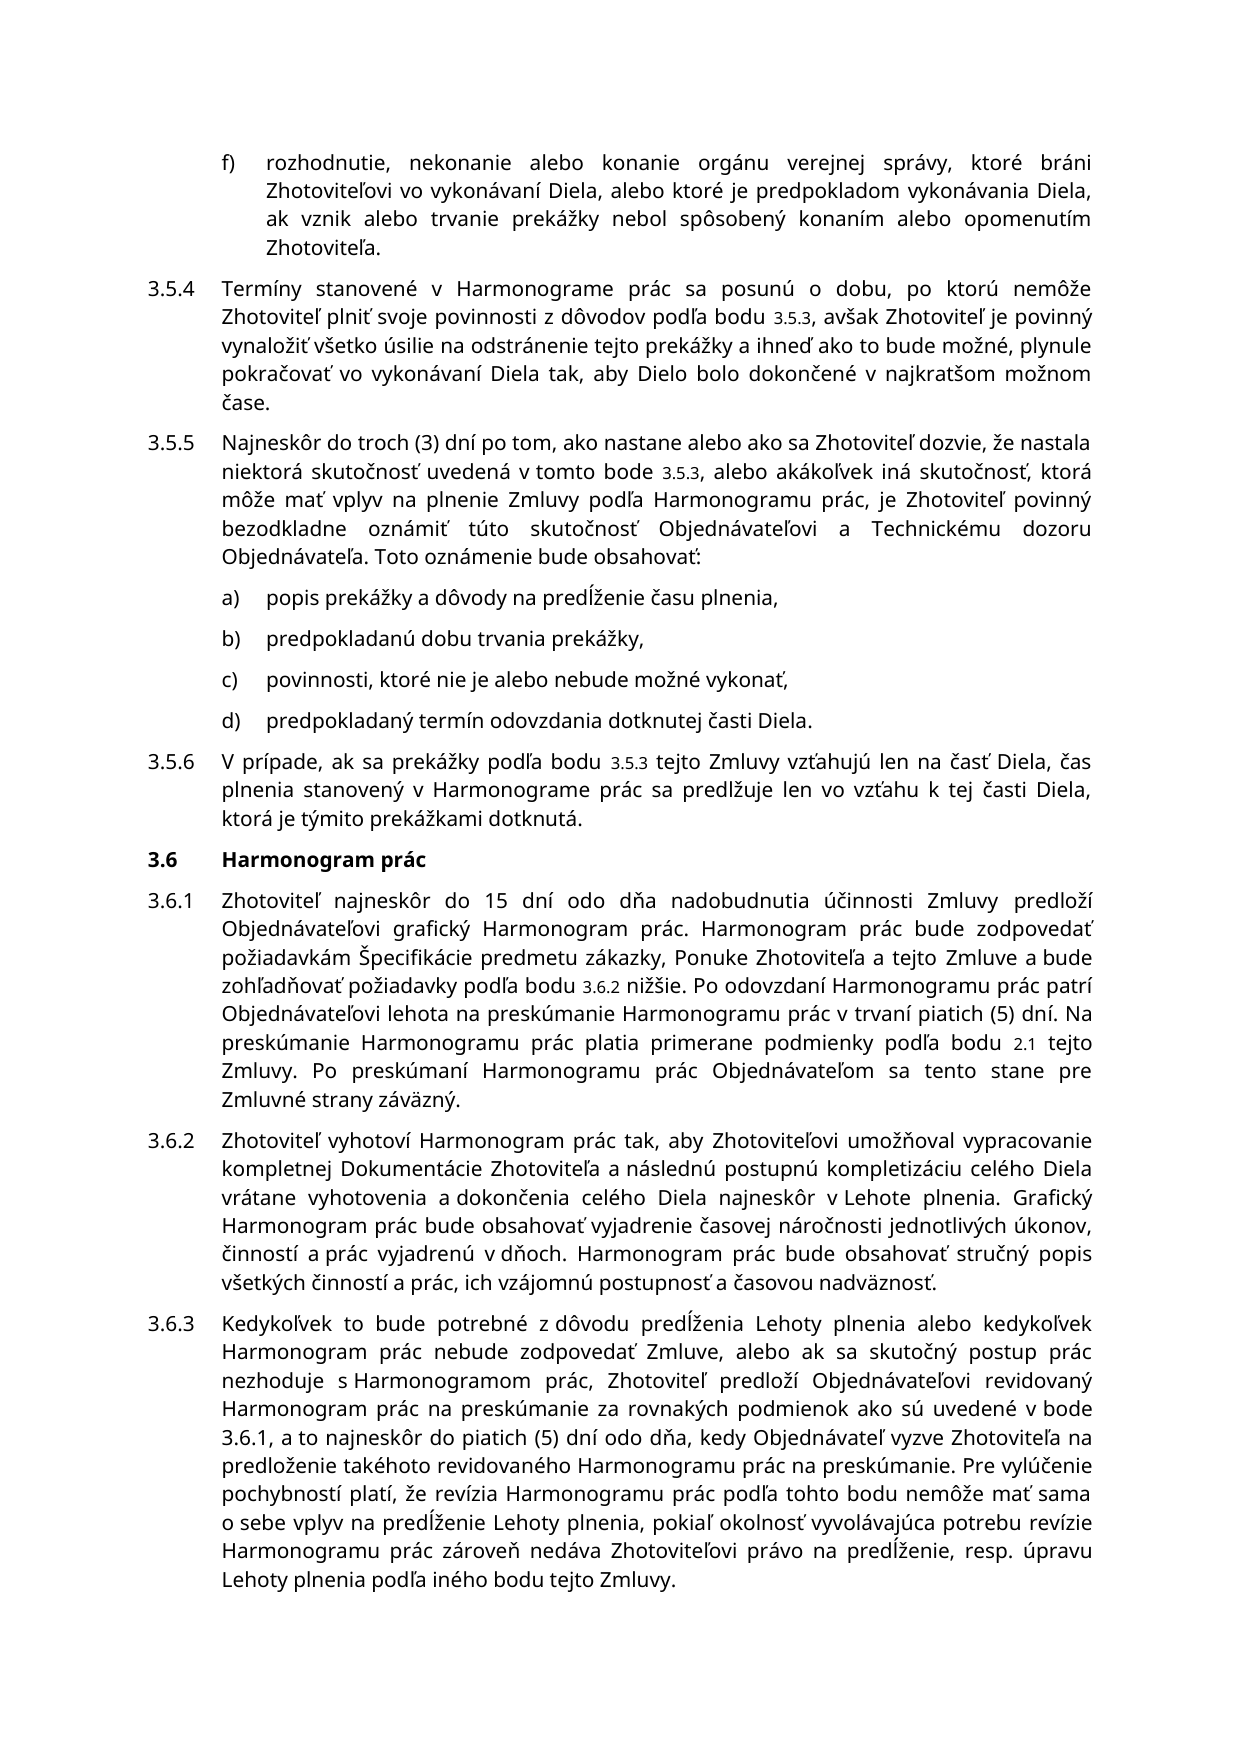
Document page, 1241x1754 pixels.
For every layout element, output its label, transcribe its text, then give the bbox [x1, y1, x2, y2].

list Kedykoľvek to bude potrebné z dôvodu predĺženia Lehoty plnenia alebo kedykoľvek Harmonogram prác nebude zodpovedať Zmluve, alebo ak sa skutočný postup prác nezhoduje s Harmonogramom prác, Zhotoviteľ predloží Objednávateľovi revidovaný Harmonogram prác na preskúmanie za rovnakých podmienok ako sú uvedené v bode 3.6.1, a to najneskôr do piatich (5) dní odo dňa, kedy Objednávateľ vyzve Zhotoviteľa na predloženie takéhoto revidovaného Harmonogramu prác na preskúmanie. Pre vylúčenie pochybností platí, že revízia Harmonogramu prác podľa tohto bodu nemôže mať sama o sebe vplyv na predĺženie Lehoty plnenia, pokiaľ okolnosť vyvolávajúca potrebu revízie Harmonogramu prác zároveň nedáva Zhotoviteľovi právo na predĺženie, resp. úpravu Lehoty plnenia podľa iného bodu tejto Zmluvy. [148, 1309, 1093, 1593]
list Termíny stanovené v Harmonograme prác sa posunú o dobu, po ktorú nemôže Zhotoviteľ plniť svoje povinnosti z dôvodov podľa bodu 3.5.3, avšak Zhotoviteľ je povinný vynaložiť všetko úsilie na odstránenie tejto prekážky a ihneď ako to bude možné, plynule pokračovať vo vykonávaní Diela tak, aby Dielo bolo dokončené v najkratšom možnom čase. [148, 274, 1093, 416]
list predpokladaný termín odovzdania dotknutej časti Diela. [221, 706, 1093, 734]
list predpokladanú dobu trvania prekážky, [221, 624, 1093, 653]
list Zhotoviteľ vyhotoví Harmonogram prác tak, aby Zhotoviteľovi umožňoval vypracovanie kompletnej Dokumentácie Zhotoviteľa a následnú postupnú kompletizáciu celého Diela vrátane vyhotovenia a dokončenia celého Diela najneskôr v Lehote plnenia. Grafický Harmonogram prác bude obsahovať vyjadrenie časovej náročnosti jednotlivých úkonov, činností a prác vyjadrenú v dňoch. Harmonogram prác bude obsahovať stručný popis všetkých činností a prác, ich vzájomnú postupnosť a časovou nadväznosť. [148, 1126, 1093, 1296]
list Najneskôr do troch (3) dní po tom, ako nastane alebo ako sa Zhotoviteľ dozvie, že nastala niektorá skutočnosť uvedená v tomto bode 3.5.3, alebo akákoľvek iná skutočnosť, ktorá môže mať vplyv na plnenie Zmluvy podľa Harmonogramu prác, je Zhotoviteľ povinný bezodkladne oznámiť túto skutočnosť Objednávateľovi a Technickému dozoru Objednávateľa. Toto oznámenie bude obsahovať: [148, 428, 1093, 571]
list Harmonogram prác [148, 845, 1093, 873]
list Zhotoviteľ najneskôr do 15 dní odo dňa nadobudnutia účinnosti Zmluvy predloží Objednávateľovi grafický Harmonogram prác. Harmonogram prác bude zodpovedať požiadavkám Špecifikácie predmetu zákazky, Ponuke Zhotoviteľa a tejto Zmluve a bude zohľadňovať požiadavky podľa bodu 3.6.2 nižšie. Po odovzdaní Harmonogramu prác patrí Objednávateľovi lehota na preskúmanie Harmonogramu prác v trvaní piatich (5) dní. Na preskúmanie Harmonogramu prác platia primerane podmienky podľa bodu 2.1 tejto Zmluvy. Po preskúmaní Harmonogramu prác Objednávateľom sa tento stane pre Zmluvné strany záväzný. [148, 886, 1093, 1113]
list V prípade, ak sa prekážky podľa bodu 3.5.3 tejto Zmluvy vzťahujú len na časť Diela, čas plnenia stanovený v Harmonograme prác sa predlžuje len vo vzťahu k tej časti Diela, ktorá je týmito prekážkami dotknutá. [148, 747, 1093, 832]
list popis prekážky a dôvody na predĺženie času plnenia, [221, 583, 1093, 612]
list rozhodnutie, nekonanie alebo konanie orgánu verejnej správy, ktoré bráni Zhotoviteľovi vo vykonávaní Diela, alebo ktoré je predpokladom vykonávania Diela, ak vznik alebo trvanie prekážky nebol spôsobený konaním alebo opomenutím Zhotoviteľa. [221, 148, 1093, 261]
list povinnosti, ktoré nie je alebo nebude možné vykonať, [221, 665, 1093, 693]
